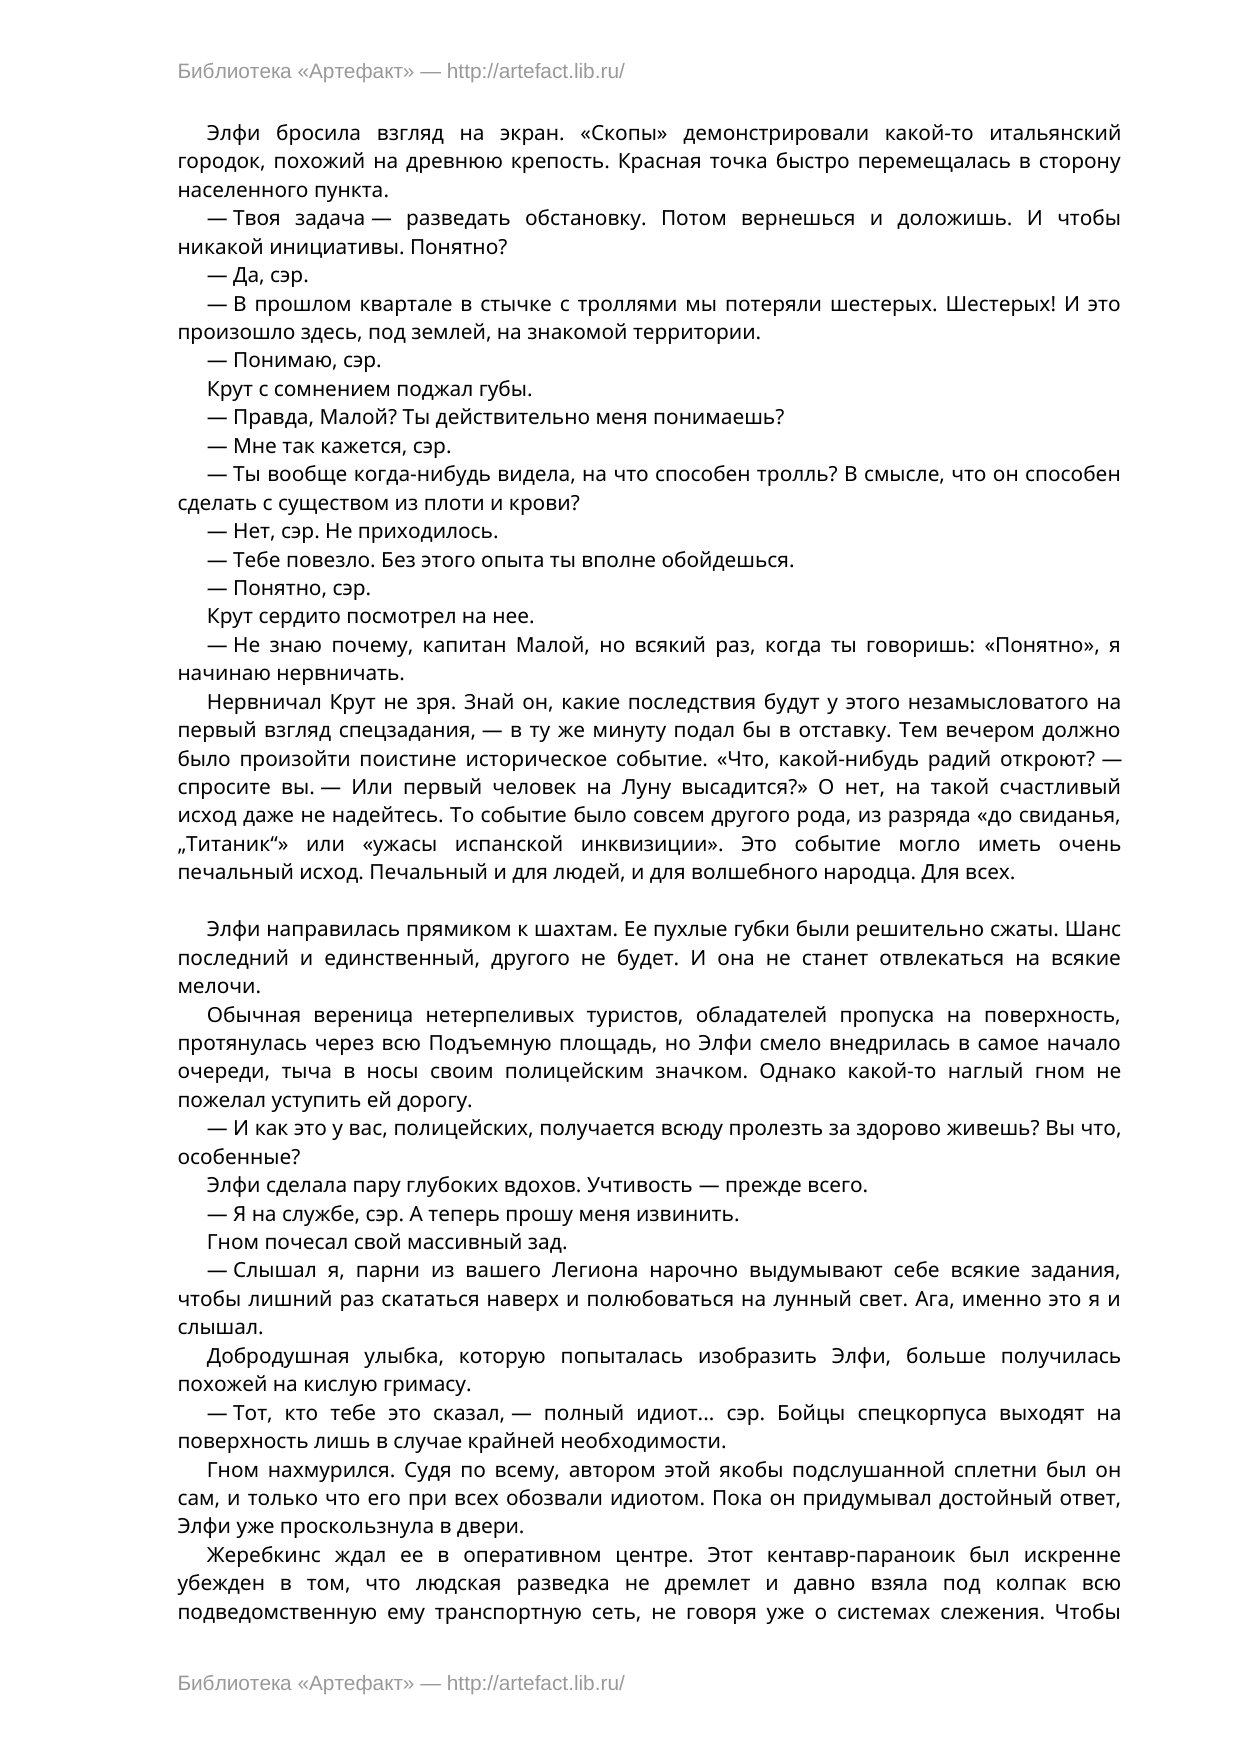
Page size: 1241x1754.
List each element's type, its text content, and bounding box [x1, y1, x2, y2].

text Обычная вереница нетерпеливых туристов, обладателей пропуска на поверхность, протянулась через всю Подъемную площадь, но Элфи смело внедрилась в самое начало очереди, тыча в носы своим полицейским значком. Однако какой-то наглый гном не пожелал уступить ей дорогу. [177, 1000, 1122, 1113]
text — Нет, сэр. Не приходилось. [177, 516, 1122, 545]
text — Тот, кто тебе это сказал, — полный идиот... сэр. Бойцы спецкорпуса выходят на поверхность лишь в случае крайней необходимости. [177, 1398, 1122, 1455]
text Элфи направилась прямиком к шахтам. Ее пухлые губки были решительно сжаты. Шанс последний и единственный, другого не будет. И она не станет отвлекаться на всякие мелочи. [177, 914, 1122, 1000]
text — Правда, Малой? Ты действительно меня понимаешь? [177, 402, 1122, 431]
text — Тебе повезло. Без этого опыта ты вполне обойдешься. [177, 545, 1122, 573]
text — Ты вообще когда-нибудь видела, на что способен тролль? В смысле, что он способен сделать с существом из плоти и крови? [177, 459, 1122, 516]
text Крут сердито посмотрел на нее. [177, 602, 1122, 630]
text — Мне так кажется, сэр. [177, 431, 1122, 459]
text — Я на службе, сэр. А теперь прошу меня извинить. [177, 1199, 1122, 1227]
text Элфи сделала пару глубоких вдохов. Учтивость — прежде всего. [177, 1170, 1122, 1199]
text Крут с сомнением поджал губы. [177, 374, 1122, 402]
text — Твоя задача — разведать обстановку. Потом вернешься и доложишь. И чтобы никакой инициативы. Понятно? [177, 203, 1122, 260]
text — Слышал я, парни из вашего Легиона нарочно выдумывают себе всякие задания, чтобы лишний раз скататься наверх и полюбоваться на лунный свет. Ага, именно это я и слышал. [177, 1256, 1122, 1341]
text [177, 1540, 1122, 1625]
text — Понятно, сэр. [177, 573, 1122, 602]
text — Не знаю почему, капитан Малой, но всякий раз, когда ты говоришь: «Понятно», я начинаю нервничать. [177, 630, 1122, 687]
text — В прошлом квартале в стычке с троллями мы потеряли шестерых. Шестерых! И это произошло здесь, под землей, на знакомой территории. [177, 289, 1122, 346]
text Добродушная улыбка, которую попыталась изобразить Элфи, больше получилась похожей на кислую гримасу. [177, 1341, 1122, 1398]
text Гном нахмурился. Судя по всему, автором этой якобы подслушанной сплетни был он сам, и только что его при всех обозвали идиотом. Пока он придумывал достойный ответ, Элфи уже проскользнула в двери. [177, 1455, 1122, 1540]
text — Да, сэр. [177, 260, 1122, 289]
text Гном почесал свой массивный зад. [177, 1227, 1122, 1256]
text — Понимаю, сэр. [177, 346, 1122, 374]
text Элфи бросила взгляд на экран. «Скопы» демонстрировали какой-то итальянский городок, похожий на древнюю крепость. Красная точка быстро перемещалась в сторону населенного пункта. [177, 118, 1122, 203]
text Нервничал Крут не зря. Знай он, какие последствия будут у этого незамысловатого на первый взгляд спецзадания, — в ту же минуту подал бы в отставку. Тем вечером должно было произойти поистине историческое событие. «Что, какой-нибудь радий откроют? — спросите вы. — Или первый человек на Луну высадится?» О нет, на такой счастливый исход даже не надейтесь. То событие было совсем другого рода, из разряда «до свиданья, „Титаник“» или «ужасы испанской инквизиции». Это событие могло иметь очень печальный исход. Печальный и для людей, и для волшебного народца. Для всех. [177, 687, 1122, 886]
text — И как это у вас, полицейских, получается всюду пролезть за здорово живешь? Вы что, особенные? [177, 1113, 1122, 1170]
